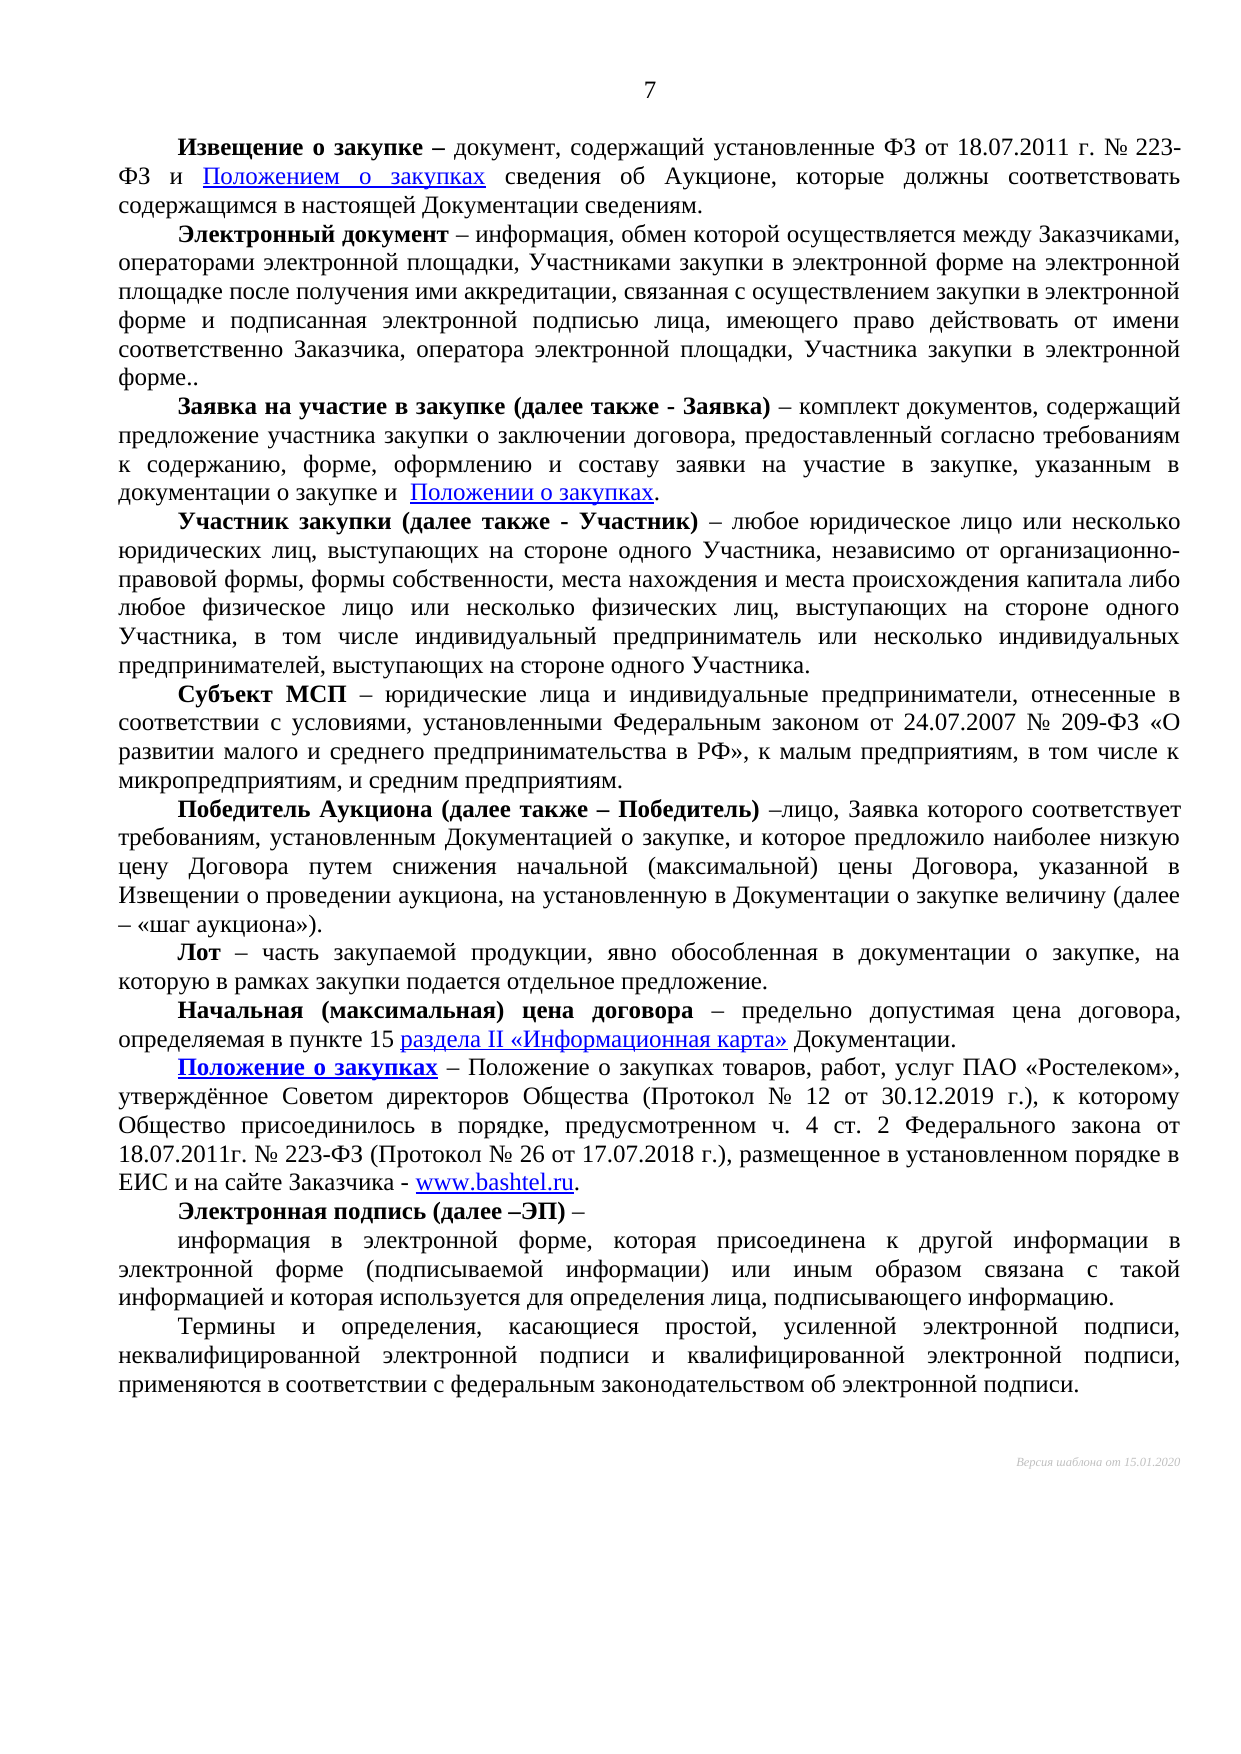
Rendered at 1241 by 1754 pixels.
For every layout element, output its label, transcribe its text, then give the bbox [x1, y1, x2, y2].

text Версия шаблона от [118, 1455, 1181, 1469]
text Извещение о закупке – документ, содержащий установленные ФЗ от 18.07.2011 г. № 223-ФЗ и Положением о закупках сведения об Аукционе, которые должны соответствовать содержащимся в настоящей Документации сведениям. [118, 132, 1181, 219]
text Участник закупки (далее также - Участник) – любое юридическое лицо или несколько юридических лиц, выступающих на стороне одного Участника, независимо от организационно-правовой формы, формы собственности, места нахождения и места происхождения капитала либо любое физическое лицо или несколько физических лиц, выступающих на стороне одного Участника, в том числе индивидуальный предприниматель или несколько индивидуальных предпринимателей, выступающих на стороне одного Участника. [118, 506, 1181, 679]
text Электронная подпись (далее –ЭП) – [118, 1196, 1181, 1225]
text Заявка на участие в закупке (далее также - Заявка) – комплект документов, содержащий предложение участника закупки о заключении договора, предоставленный согласно требованиям к содержанию, форме, оформлению и составу заявки на участие в закупке, указанным в документации о закупке и Положении о закупках. [118, 391, 1181, 506]
text Субъект МСП – юридические лица и индивидуальные предприниматели, отнесенные в соответствии с условиями, установленными Федеральным законом от 24.07.2007 № 209-ФЗ «О развитии малого и среднего предпринимательства в РФ», к малым предприятиям, в том числе к микропредприятиям, и средним предприятиям. [118, 679, 1181, 794]
text Победитель Аукциона (далее также – Победитель) –лицо, Заявка которого соответствует требованиям, установленным Документацией о закупке, и которое предложило наиболее низкую цену Договора путем снижения начальной (максимальной) цены Договора, указанной в Извещении о проведении аукциона, на установленную в Документации о закупке величину (далее – «шаг аукциона»). [118, 794, 1181, 937]
text информация в электронной форме, которая присоединена к другой информации в электронной форме (подписываемой информации) или иным образом связана с такой информацией и которая используется для определения лица, подписывающего информацию. [118, 1225, 1181, 1311]
text Лот – часть закупаемой продукции, явно обособленная в документации о закупке, на которую в рамках закупки подается отдельное предложение. [118, 937, 1181, 995]
text Положение о закупках – Положение о закупках товаров, работ, услуг ПАО «Ростелеком», утверждённое Советом директоров Общества (Протокол № 12 от 30.12.2019 г.), к которому Общество присоединилось в порядке, предусмотренном ч. 4 ст. 2 Федерального закона от 18.07.2011г. № 223-ФЗ (Протокол № 26 от 17.07.2018 г.), размещенное в установленном порядке в ЕИС и на сайте Заказчика - www.bashtel.ru. [118, 1052, 1181, 1196]
text Начальная (максимальная) цена договора – предельно допустимая цена договора, определяемая в пункте 15 раздела II «Информационная карта» Документации. [118, 995, 1181, 1052]
text Термины и определения, касающиеся простой, усиленной электронной подписи, неквалифицированной электронной подписи и квалифицированной электронной подписи, применяются в соответствии с федеральным законодательством об электронной подписи. [118, 1311, 1181, 1397]
text Электронный документ – информация, обмен которой осуществляется между Заказчиками, операторами электронной площадки, Участниками закупки в электронной форме на электронной площадке после получения ими аккредитации, связанная с осуществлением закупки в электронной форме и подписанная электронной подписью лица, имеющего право действовать от имени соответственно Заказчика, оператора электронной площадки, Участника закупки в электронной форме.. [118, 219, 1181, 391]
